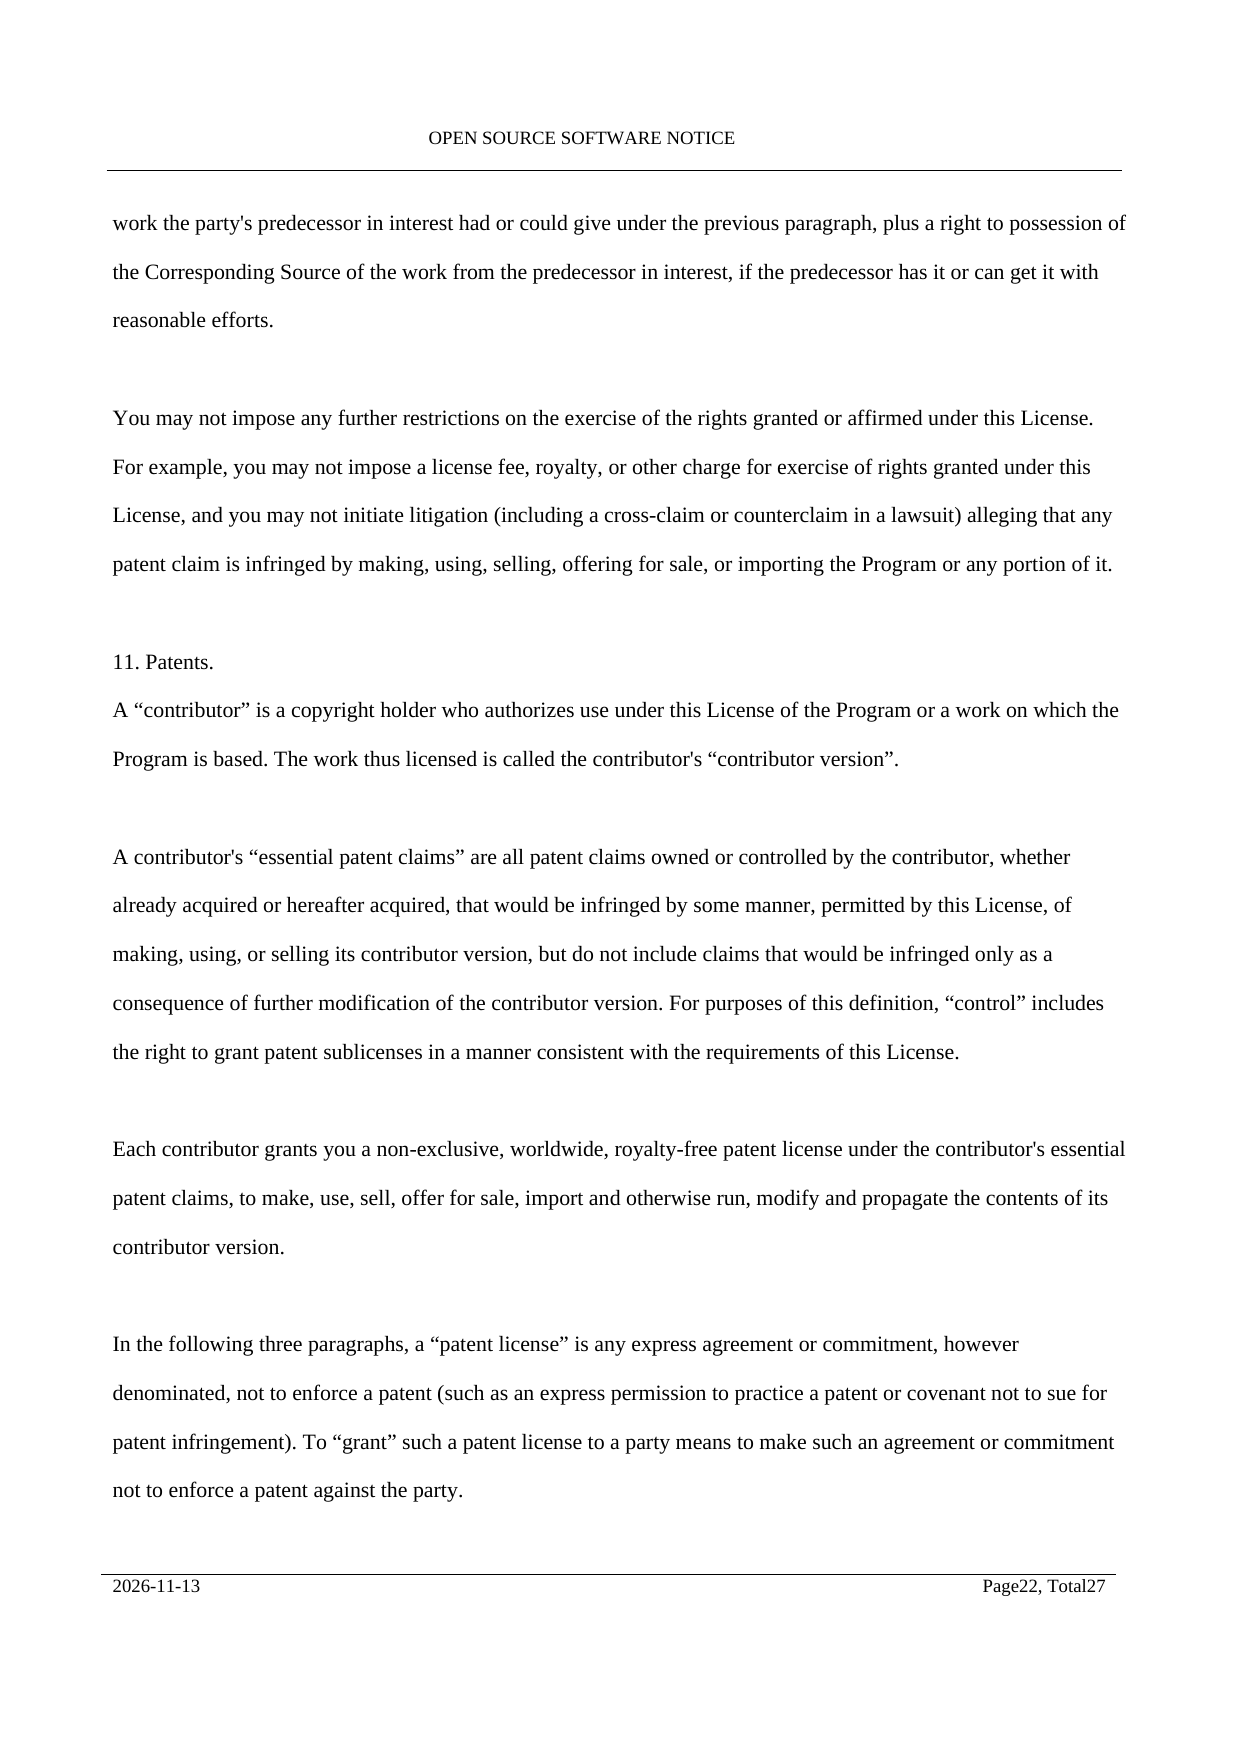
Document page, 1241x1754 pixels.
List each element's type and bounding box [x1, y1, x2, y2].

text [112, 206, 1128, 1506]
